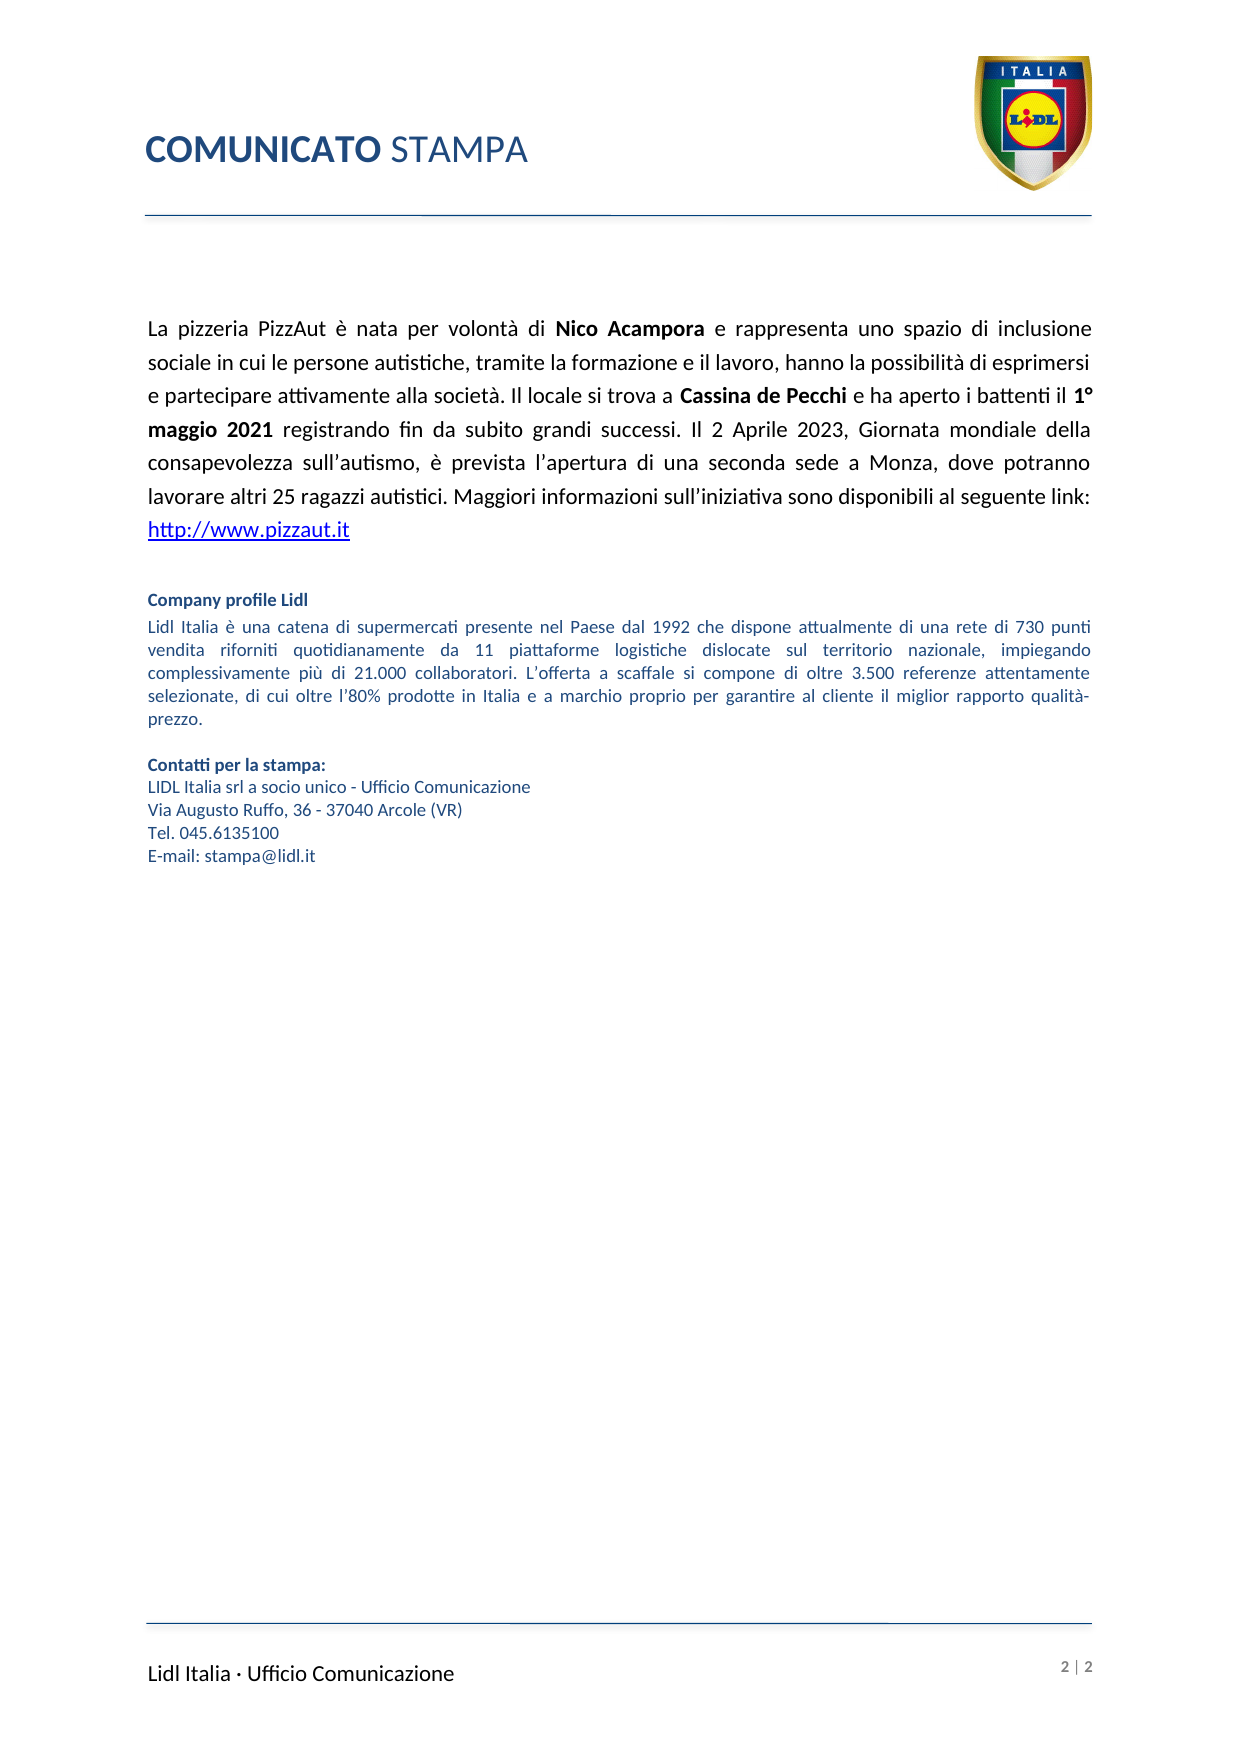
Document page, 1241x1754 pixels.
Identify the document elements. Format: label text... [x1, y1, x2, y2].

text Company profile Lidl [148, 588, 1092, 611]
text Tel. 045.6135100 [148, 822, 1092, 844]
text La pizzeria PizzAut è nata per volontà di Nico Acampora e rappresenta uno spazio di inclusione sociale in cui le persone autistiche, tramite la formazione e il lavoro, hanno la possibilità di esprimersi e partecipare attivamente alla società. Il locale si trova a Cassina de Pecchi e ha aperto i battenti il 1° maggio 2021 registrando fin da subito grandi successi. Il 2 Aprile 2023, Giornata mondiale della consapevolezza sull’autismo, è prevista l’apertura di una seconda sede a Monza, dove potranno lavorare altri 25 ragazzi autistici. Maggiori informazioni sull’iniziativa sono disponibili al seguente link: http://www.pizzaut.it [148, 314, 1092, 543]
picture [974, 56, 1093, 191]
text LIDL Italia srl a socio unico - Ufficio Comunicazione [148, 776, 1092, 799]
text Lidl Italia è una catena di supermercati presente nel Paese dal 1992 che dispone attualmente di una rete di 730 punti vendita riforniti quotidianamente da 11 piattaforme logistiche dislocate sul territorio nazionale, impiegando complessivamente più di 21.000 collaboratori. L’offerta a scaffale si compone di oltre 3.500 referenze attentamente selezionate, di cui oltre l’80% prodotte in Italia e a marchio proprio per garantire al cliente il miglior rapporto qualità-prezzo. [148, 615, 1092, 730]
text E-mail: stampa@lidl.it [148, 844, 1092, 867]
text Contatti per la stampa: [148, 753, 1092, 776]
text Via Augusto Ruffo, 36 - 37040 Arcole (VR) [148, 799, 1092, 822]
